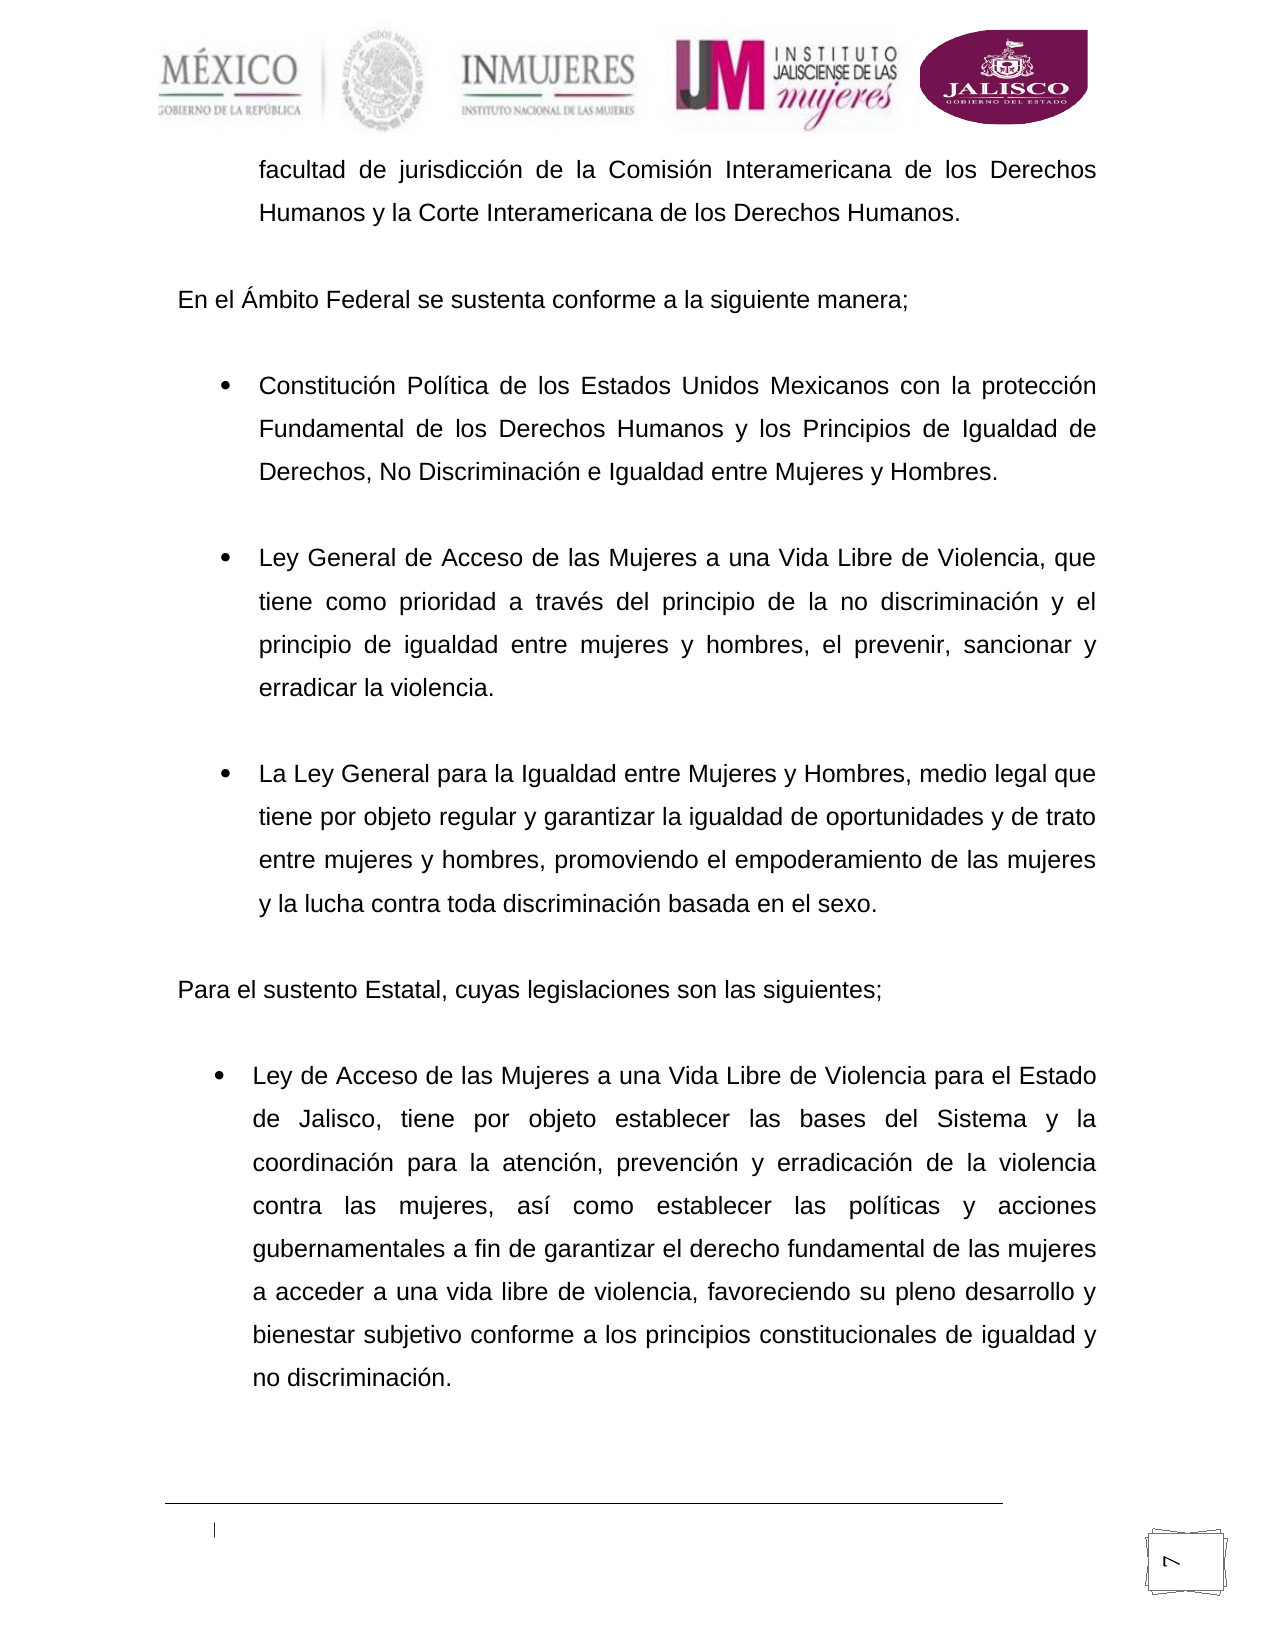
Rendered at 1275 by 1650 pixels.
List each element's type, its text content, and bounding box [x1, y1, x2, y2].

list Constitución Política de los Estados Unidos Mexicanos con la protección Fundamental de los Derechos Humanos y los Principios de Igualdad de Derechos, No Discriminación e Igualdad entre Mujeres y Hombres. [221, 371, 1098, 486]
list La Ley General para la Igualdad entre Mujeres y Hombres, medio legal que tiene por objeto regular y garantizar la igualdad de oportunidades y de trato entre mujeres y hombres, promoviendo el empoderamiento de las mujeres y la lucha contra toda discriminación basada en el sexo. [221, 759, 1098, 917]
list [221, 155, 1098, 227]
picture [918, 29, 1088, 124]
text En el Ámbito Federal se sustenta conforme a la siguiente manera; [177, 284, 1098, 313]
list Ley General de Acceso de las Mujeres a una Vida Libre de Violencia, que tiene como prioridad a través del principio de la no discriminación y el principio de igualdad entre mujeres y hombres, el prevenir, sancionar y erradicar la violencia. [221, 543, 1098, 702]
list Ley de Acceso de las Mujeres a una Vida Libre de Violencia para el Estado de Jalisco, tiene por objeto establecer las bases del Sistema y la coordinación para la atención, prevención y erradicación de la violencia contra las mujeres, así como establecer las políticas y acciones gubernamentales a fin de garantizar el derecho fundamental de las mujeres a acceder a una vida libre de violencia, favoreciendo su pleno desarrollo y bienestar subjetivo conforme a los principios constitucionales de igualdad y no discriminación. [215, 1061, 1098, 1392]
text Para el sustento Estatal, cuyas legislaciones son las siguientes; [177, 975, 1098, 1004]
